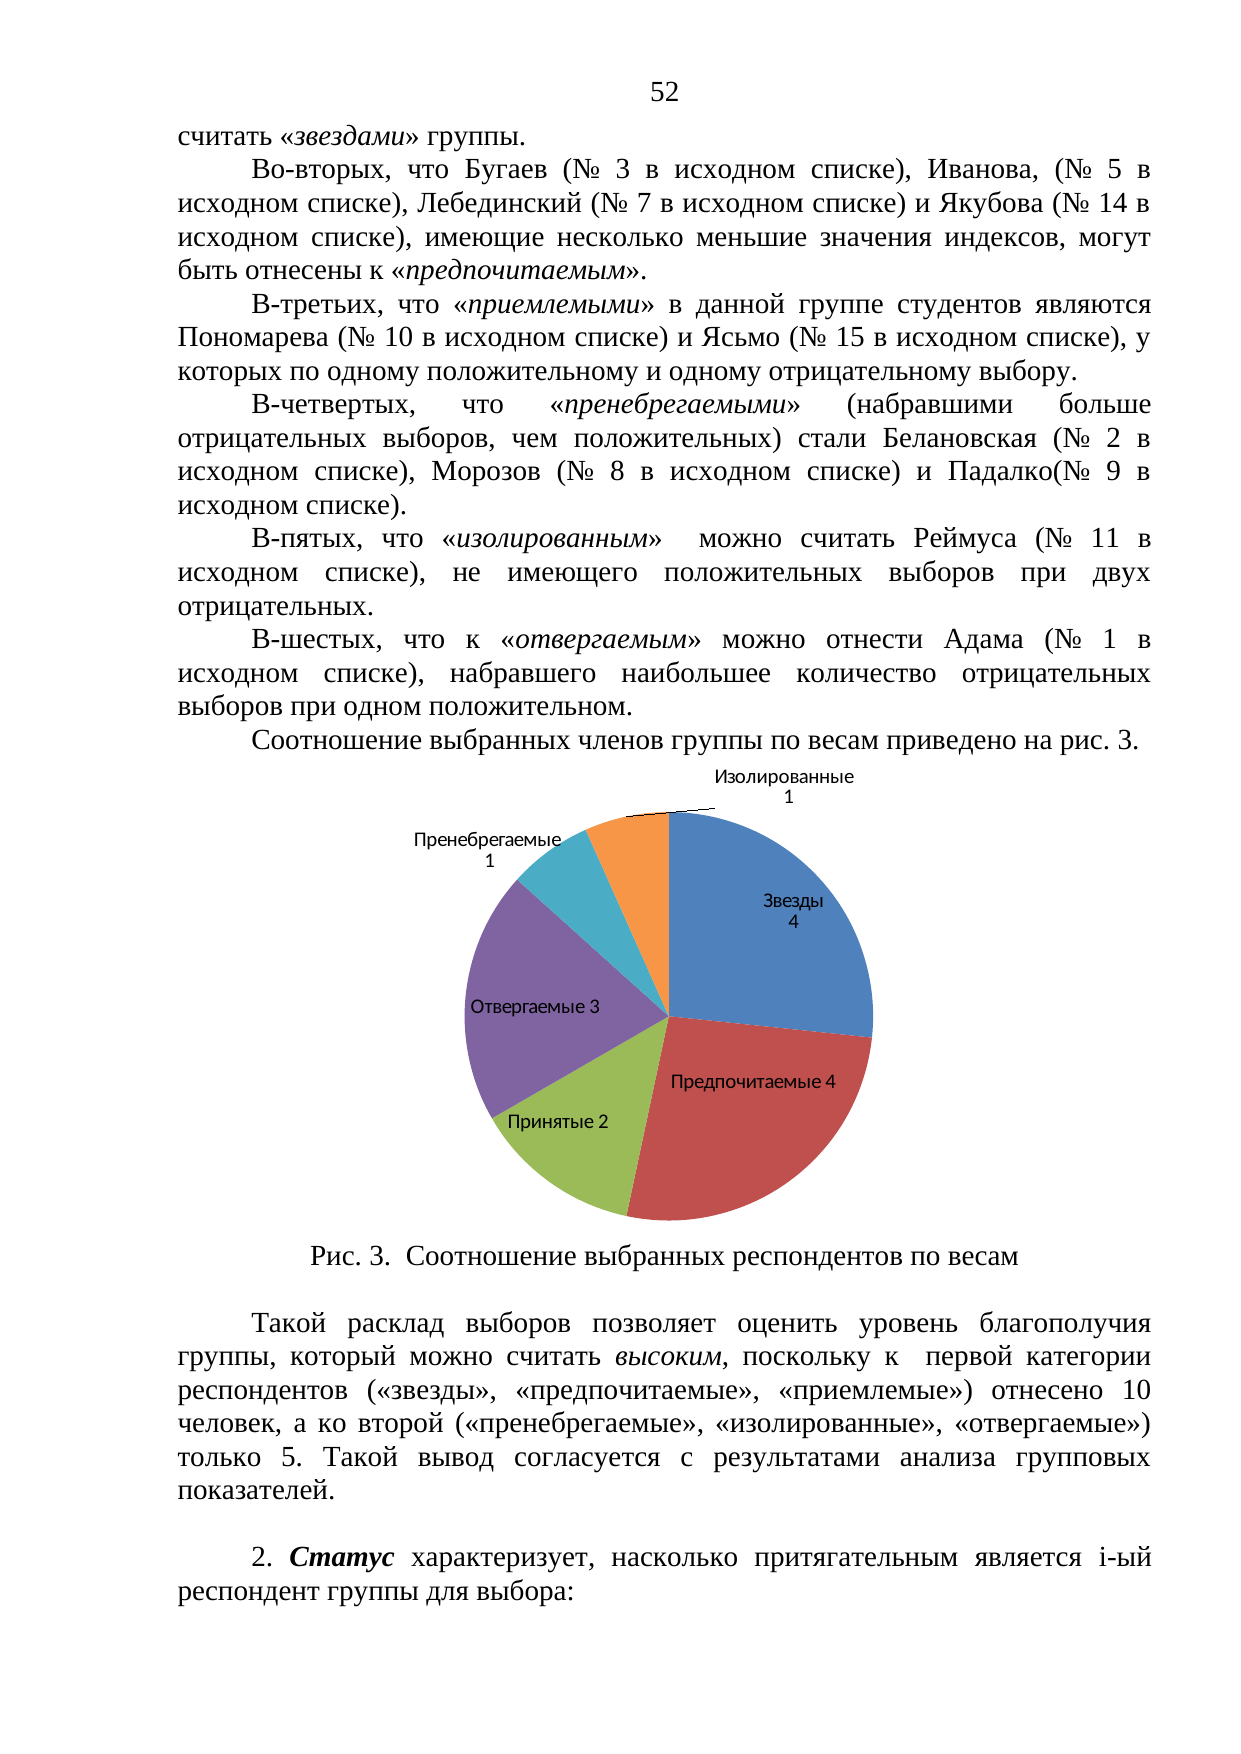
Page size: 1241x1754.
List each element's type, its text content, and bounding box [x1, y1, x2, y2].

text Соотношение выбранных членов группы по весам приведено на рис. 3. [177, 722, 1152, 755]
text В-четвертых, что «пренебрегаемыми» (набравшими больше отрицательных выборов, чем положительных) стали Белановская (№ 2 в исходном списке), Морозов (№ 8 в исходном списке) и Падалко(№ 9 в исходном списке). [177, 386, 1152, 521]
text В-третьих, что «приемлемыми» в данной группе студентов являются Пономарева (№ 10 в исходном списке) и Ясьмо (№ 15 в исходном списке), у которых по одному положительному и одному отрицательному выбору. [177, 286, 1152, 386]
text В-пятых, что «изолированным» можно считать Реймуса (№ 11 в исходном списке), не имеющего положительных выборов при двух отрицательных. [177, 521, 1152, 621]
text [177, 118, 1152, 152]
text Такой расклад выборов позволяет оценить уровень благополучия группы, который можно считать высоким, поскольку к первой категории респондентов («звезды», «предпочитаемые», «приемлемые») отнесено 10 человек, а ко второй («пренебрегаемые», «изолированные», «отвергаемые») только 5. Такой вывод согласуется с результатами анализа групповых показателей. [177, 1305, 1152, 1506]
text Во-вторых, что Бугаев (№ 3 в исходном списке), Иванова, (№ 5 в исходном списке), Лебединский (№ 7 в исходном списке) и Якубова (№ 14 в исходном списке), имеющие несколько меньшие значения индексов, могут быть отнесены к «предпочитаемым». [177, 152, 1152, 286]
text В-шестых, что к «отвергаемым» можно отнести Адама (№ 1 в исходном списке), набравшего наибольшее количество отрицательных выборов при одном положительном. [177, 621, 1152, 722]
text 2. Статус характеризует, насколько притягательным является i-ый респондент группы для выбора: [177, 1539, 1152, 1607]
text Рис. 3. Соотношение выбранных респондентов по весам [177, 1238, 1152, 1271]
